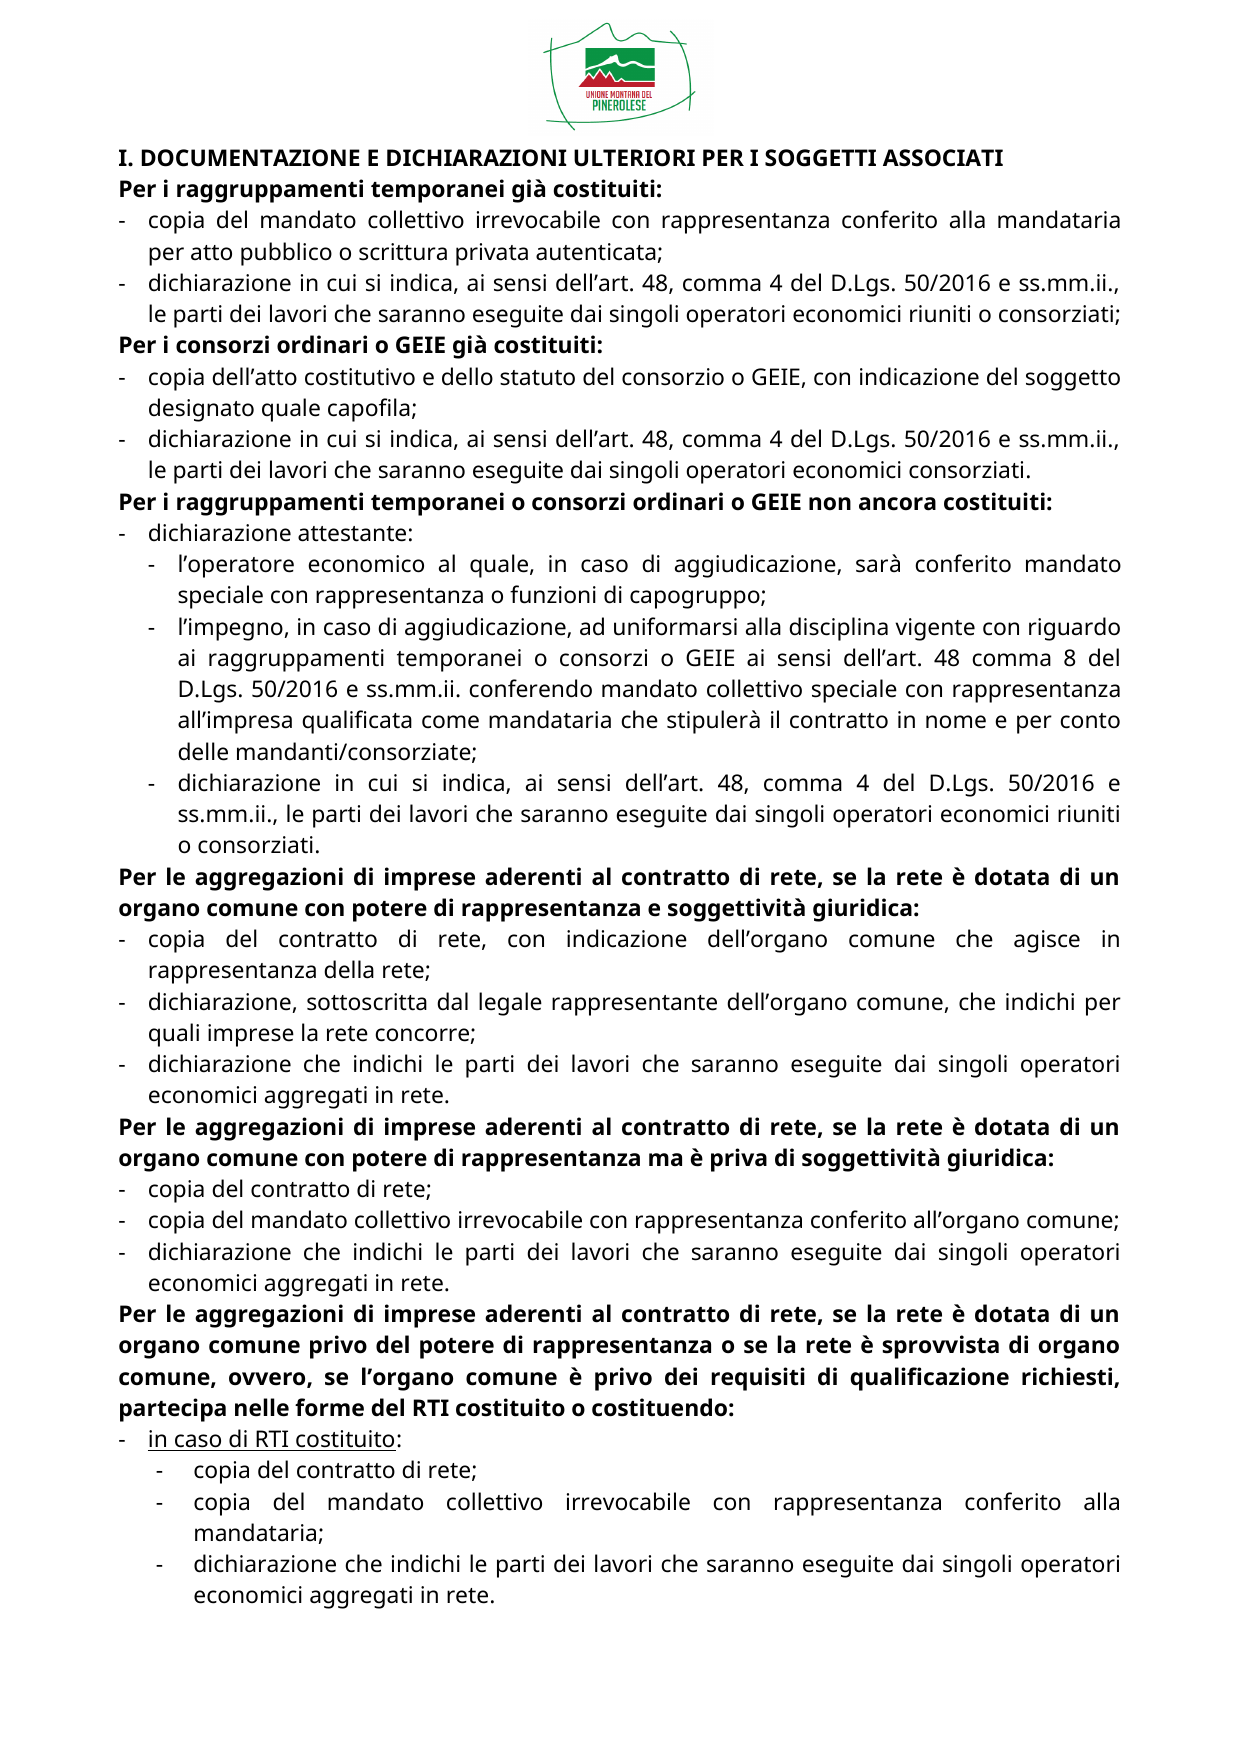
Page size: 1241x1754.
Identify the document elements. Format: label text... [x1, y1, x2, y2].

text Per le aggregazioni di imprese aderenti al contratto di rete, se la rete è dotata di un organo comune privo del potere di rappresentanza o se la rete è sprovvista di organo comune, ovvero, se l’organo comune è privo dei requisiti di qualificazione richiesti, partecipa nelle forme del RTI costituito o costituendo: [118, 1298, 1122, 1423]
list dichiarazione che indichi le parti dei lavori che saranno eseguite dai singoli operatori economici aggregati in rete. [118, 1236, 1122, 1298]
list dichiarazione attestante: [118, 517, 1122, 548]
text Per i raggruppamenti temporanei o consorzi ordinari o GEIE non ancora costituiti: [118, 486, 1122, 517]
list copia del contratto di rete, con indicazione dell’organo comune che agisce in rappresentanza della rete; [118, 923, 1122, 986]
list copia del mandato collettivo irrevocabile con rappresentanza conferito all’organo comune; [118, 1204, 1122, 1236]
list dichiarazione in cui si indica, ai sensi dell’art. 48, comma 4 del D.Lgs. 50/2016 e ss.mm.ii., le parti dei lavori che saranno eseguite dai singoli operatori economici riuniti o consorziati. [148, 767, 1122, 861]
text Per le aggregazioni di imprese aderenti al contratto di rete, se la rete è dotata di un organo comune con potere di rappresentanza e soggettività giuridica: [118, 861, 1122, 923]
list copia del contratto di rete; [118, 1173, 1122, 1204]
text I. DOCUMENTAZIONE E DICHIARAZIONI ULTERIORI PER I SOGGETTI ASSOCIATI [118, 142, 1122, 173]
list dichiarazione in cui si indica, ai sensi dell’art. 48, comma 4 del D.Lgs. 50/2016 e ss.mm.ii., le parti dei lavori che saranno eseguite dai singoli operatori economici riuniti o consorziati; [118, 267, 1122, 329]
list dichiarazione che indichi le parti dei lavori che saranno eseguite dai singoli operatori economici aggregati in rete. [118, 1048, 1122, 1111]
list dichiarazione, sottoscritta dal legale rappresentante dell’organo comune, che indichi per quali imprese la rete concorre; [118, 986, 1122, 1048]
text Per le aggregazioni di imprese aderenti al contratto di rete, se la rete è dotata di un organo comune con potere di rappresentanza ma è priva di soggettività giuridica: [118, 1111, 1122, 1173]
list copia del mandato collettivo irrevocabile con rappresentanza conferito alla mandataria; [156, 1486, 1122, 1548]
list dichiarazione in cui si indica, ai sensi dell’art. 48, comma 4 del D.Lgs. 50/2016 e ss.mm.ii., le parti dei lavori che saranno eseguite dai singoli operatori economici consorziati. [118, 423, 1122, 486]
list in caso di RTI costituito: [118, 1423, 1122, 1454]
list copia del contratto di rete; [156, 1454, 1122, 1486]
list l’impegno, in caso di aggiudicazione, ad uniformarsi alla disciplina vigente con riguardo ai raggruppamenti temporanei o consorzi o GEIE ai sensi dell’art. 48 comma 8 del D.Lgs. 50/2016 e ss.mm.ii. conferendo mandato collettivo speciale con rappresentanza all’impresa qualificata come mandataria che stipulerà il contratto in nome e per conto delle mandanti/consorziate; [148, 611, 1122, 767]
list l’operatore economico al quale, in caso di aggiudicazione, sarà conferito mandato speciale con rappresentanza o funzioni di capogruppo; [148, 548, 1122, 611]
text Per i consorzi ordinari o GEIE già costituiti: [118, 329, 1122, 361]
list dichiarazione che indichi le parti dei lavori che saranno eseguite dai singoli operatori economici aggregati in rete. [156, 1548, 1122, 1611]
list copia dell’atto costitutivo e dello statuto del consorzio o GEIE, con indicazione del soggetto designato quale capofila; [118, 361, 1122, 423]
text Per i raggruppamenti temporanei già costituiti: [118, 173, 1122, 204]
list copia del mandato collettivo irrevocabile con rappresentanza conferito alla mandataria per atto pubblico o scrittura privata autenticata; [118, 204, 1122, 267]
